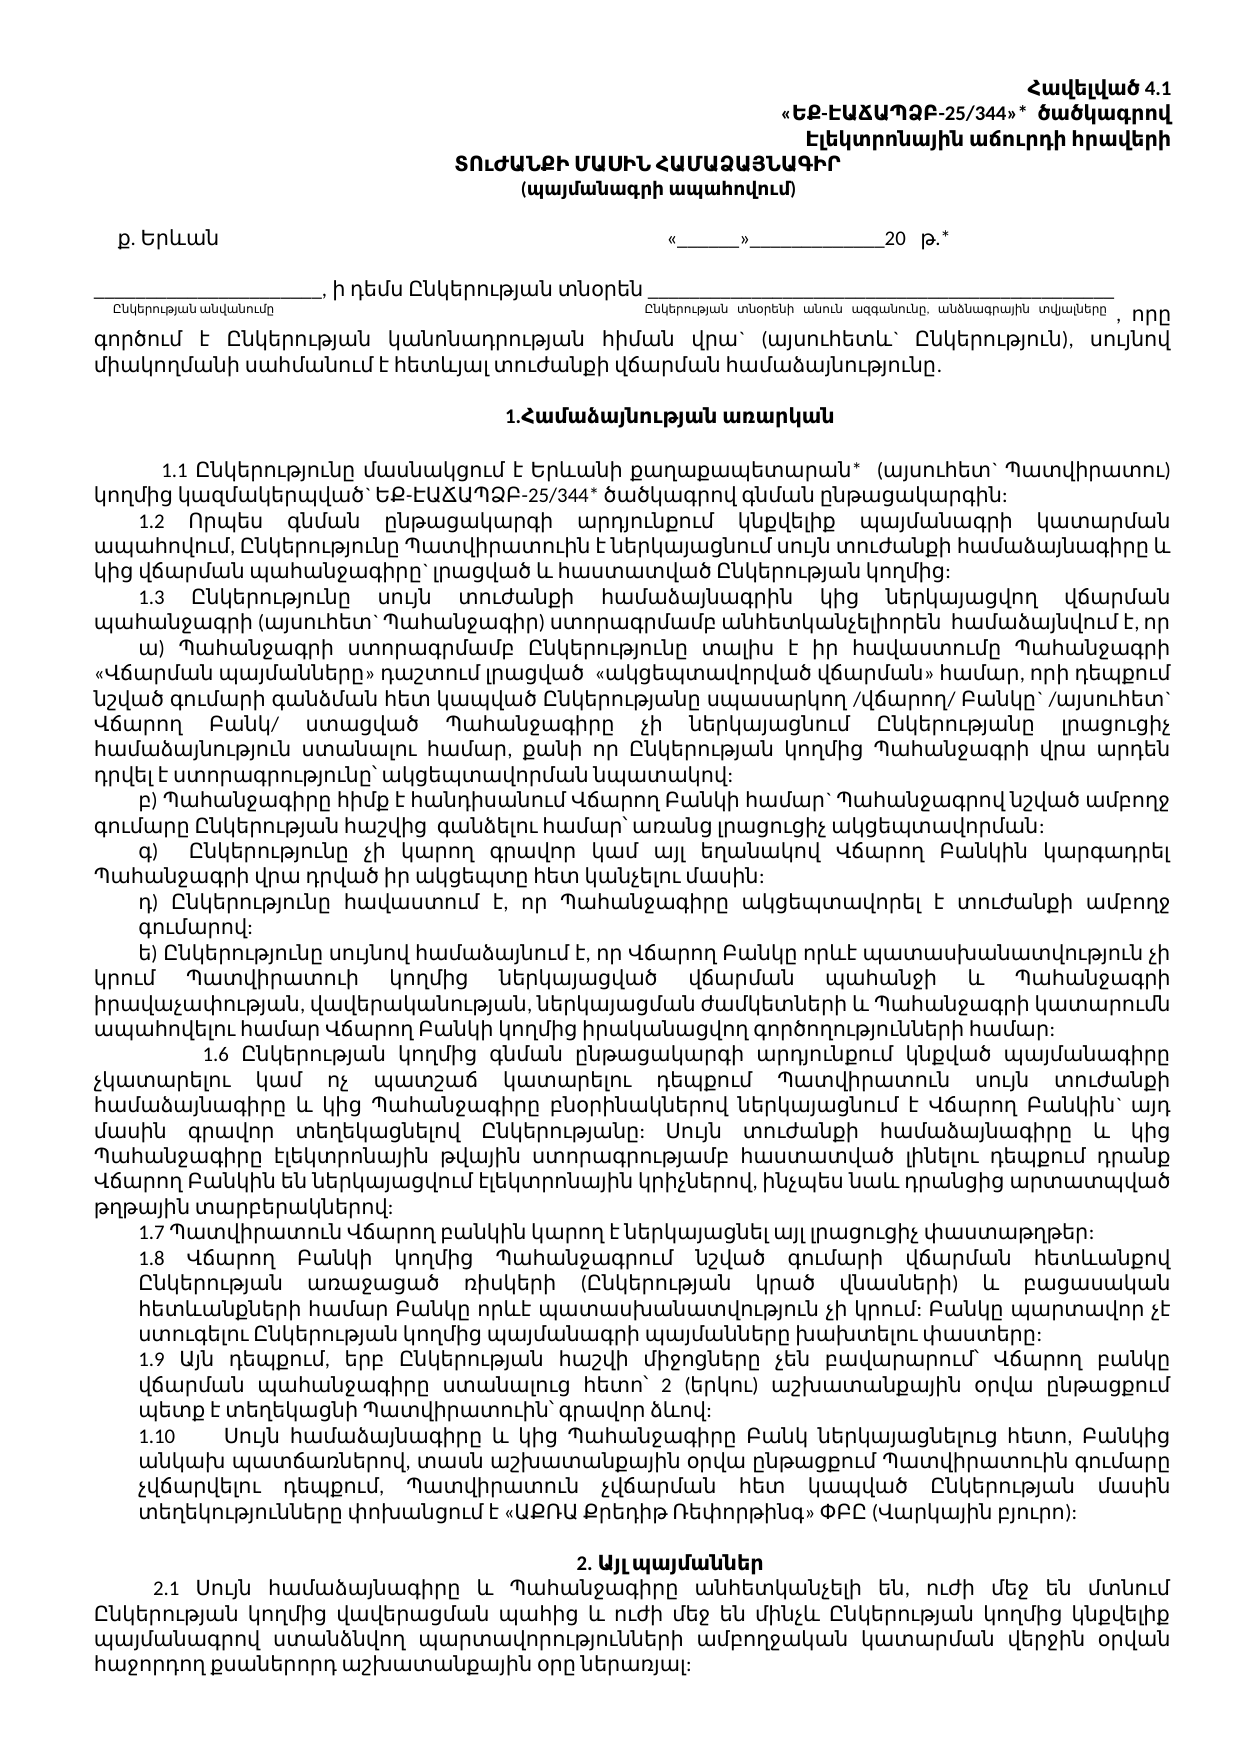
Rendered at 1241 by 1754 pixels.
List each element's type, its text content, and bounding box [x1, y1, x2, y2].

text «ԵՔ-ԷԱՃԱՊՁԲ-25/344»* ծածկագրով [94, 100, 1171, 126]
text 1.8 Վճարող Բանկի կողմից Պահանջագրում նշված գումարի վճարման հետևանքով Ընկերության առաջացած ռիսկերի (Ընկերության կրած վնասների) և բացասական հետևանքների համար Բանկը որևէ պատասխանատվություն չի կրում: Բանկը պարտավոր չէ ստուգելու Ընկերության կողմից պայմանագրի պայմանները խախտելու փաստերը: [138, 1245, 1171, 1347]
text ե) Ընկերությունը սույնով համաձայնում է, որ Վճարող Բանկը որևէ պատասխանատվություն չի կրում Պատվիրատուի կողմից ներկայացված վճարման պահանջի և Պահանջագրի իրավաչափության, վավերականության, ներկայացման ժամկետների և Պահանջագրի կատարումն ապահովելու համար Վճարող Բանկի կողմից իրականացվող գործողությունների համար: [94, 940, 1171, 1042]
text գ) Ընկերությունը չի կարող գրավոր կամ այլ եղանակով Վճարող Բանկին կարգադրել Պահանջագրի վրա դրված իր ակցեպտը հետ կանչելու մասին: [94, 838, 1171, 889]
text 2.1 Սույն համաձայնագիրը և Պահանջագիրը անհետկանչելի են, ուժի մեջ են մտնում Ընկերության կողմից վավերացման պահից և ուժի մեջ են մինչև Ընկերության կողմից կնքվելիք պայմանագրով ստանձնվող պարտավորությունների ամբողջական կատարման վերջին օրվան հաջորդող քսաներորդ աշխատանքային օրը ներառյալ: [94, 1575, 1171, 1677]
text ՏՈւԺԱՆՔԻ ՄԱՍԻՆ ՀԱՄԱՁԱՅՆԱԳԻՐ [94, 151, 1171, 177]
text Հավելված 4.1 [94, 75, 1171, 100]
text 2. Այլ պայմաններ [169, 1550, 1171, 1575]
text 1.2 Որպես գնման ընթացակարգի արդյունքում կնքվելիք պայմանագրի կատարման ապահովում, Ընկերությունը Պատվիրատուին է ներկայացնում սույն տուժանքի համաձայնագիրը և կից վճարման պահանջագիրը` լրացված և հաստատված Ընկերության կողմից: [94, 508, 1171, 584]
text ա) Պահանջագրի ստորագրմամբ Ընկերությունը տալիս է իր հավաստումը Պահանջագրի «Վճարման պայմանները» դաշտում լրացված «ակցեպտավորված վճարման» համար, որի դեպքում նշված գումարի գանձման հետ կապված Ընկերությանը սպասարկող /վճարող/ Բանկը` /այսուհետ` Վճարող Բանկ/ ստացված Պահանջագիրը չի ներկայացնում Ընկերությանը լրացուցիչ համաձայնություն ստանալու համար, քանի որ Ընկերության կողմից Պահանջագրի վրա արդեն դրվել է ստորագրությունը՝ ակցեպտավորման նպատակով: [94, 635, 1171, 787]
text (պայմանագրի ապահովում) [94, 177, 1171, 199]
text ______________________, ի դեմս Ընկերության տնօրեն _____________________________________________ [94, 276, 1171, 301]
text 1.9 Այն դեպքում, երբ Ընկերության հաշվի միջոցները չեն բավարարում՝ Վճարող բանկը վճարման պահանջագիրը ստանալուց հետո՝ 2 (երկու) աշխատանքային օրվա ընթացքում պետք է տեղեկացնի Պատվիրատուին՝ գրավոր ձևով: [138, 1347, 1171, 1423]
text Ընկերության անվանումը Ընկերության տնօրենի անուն ազգանունը, անձնագրային տվյալները , որը գործում է Ընկերության կանոնադրության հիման վրա` (այսուհետև` Ընկերություն), սույնով միակողմանի սահմանում է հետևյալ տուժանքի վճարման համաձայնությունը. [94, 301, 1171, 377]
text դ) Ընկերությունը հավաստում է, որ Պահանջագիրը ակցեպտավորել է տուժանքի ամբողջ գումարով: [138, 889, 1171, 940]
text 1.Համաձայնության առարկան [169, 403, 1171, 428]
text 1.6 Ընկերության կողմից գնման ընթացակարգի արդյունքում կնքված պայմանագիրը չկատարելու կամ ոչ պատշաճ կատարելու դեպքում Պատվիրատուն սույն տուժանքի համաձայնագիրը և կից Պահանջագիրը բնօրինակներով ներկայացնում է Վճարող Բանկին` այդ մասին գրավոր տեղեկացնելով Ընկերությանը: Սույն տուժանքի համաձայնագիրը և կից Պահանջագիրը էլեկտրոնային թվային ստորագրությամբ հաստատված լինելու դեպքում դրանք Վճարող Բանկին են ներկայացվում էլեկտրոնային կրիչներով, ինչպես նաև դրանցից արտատպված թղթային տարբերակներով: [94, 1042, 1171, 1219]
text 1.7 Պատվիրատուն Վճարող բանկին կարող է ներկայացնել այլ լրացուցիչ փաստաթղթեր: [138, 1219, 1171, 1245]
text ք. Երևան «______»_____________20 թ.* [94, 225, 1171, 250]
text 1.3 Ընկերությունը սույն տուժանքի համաձայնագրին կից ներկայացվող վճարման պահանջագրի (այսուհետ` Պահանջագիր) ստորագրմամբ անհետկանչելիորեն համաձայնվում է, որ [94, 584, 1171, 635]
text բ) Պահանջագիրը հիմք է հանդիսանում Վճարող Բանկի համար` Պահանջագրով նշված ամբողջ գումարը Ընկերության հաշվից գանձելու համար՝ առանց լրացուցիչ ակցեպտավորման: [94, 787, 1171, 838]
text Էլեկտրոնային աճուրդի հրավերի [94, 126, 1171, 151]
text 1.10 Սույն համաձայնագիրը և կից Պահանջագիրը Բանկ ներկայացնելուց հետո, Բանկից անկախ պատճառներով, տասն աշխատանքային օրվա ընթացքում Պատվիրատուին գումարը չվճարվելու դեպքում, Պատվիրատուն չվճարման հետ կապված Ընկերության մասին տեղեկությունները փոխանցում է «ԱՔՌԱ Քրեդիթ Ռեփորթինգ» ՓԲԸ (Վարկային բյուրո): [138, 1423, 1171, 1524]
text 1.1 Ընկերությունը մասնակցում է Երևանի քաղաքապետարան* (այսուհետ` Պատվիրատու) կողմից կազմակերպված` ԵՔ-ԷԱՃԱՊՁԲ-25/344* ծածկագրով գնման ընթացակարգին: [94, 457, 1171, 508]
